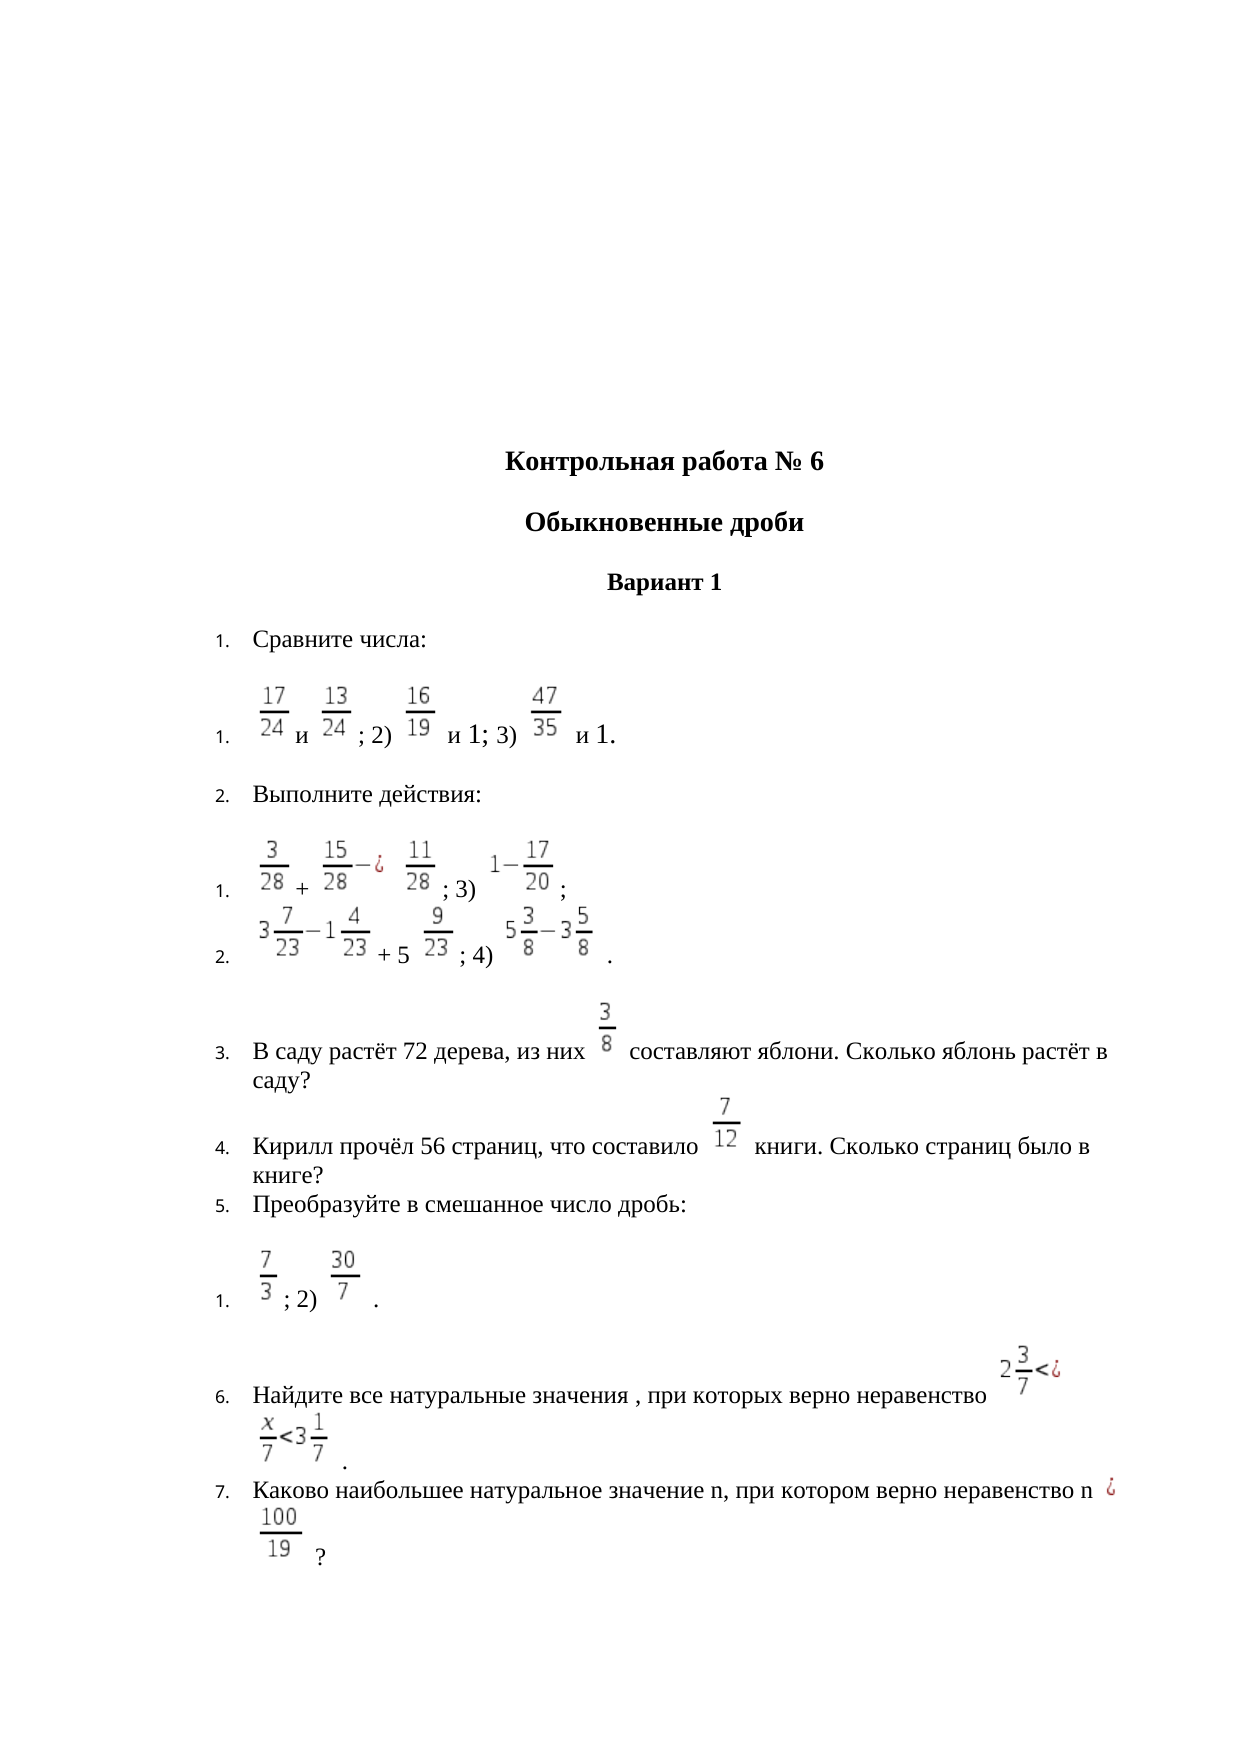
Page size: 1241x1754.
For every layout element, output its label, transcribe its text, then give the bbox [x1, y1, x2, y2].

picture [523, 682, 570, 744]
picture [482, 836, 560, 898]
list Найдите все натуральные значения , при которых верно неравенство . [215, 1342, 1152, 1475]
picture [705, 1093, 748, 1155]
picture [252, 682, 296, 744]
list и ; 2) и 1; 3) и 1. [215, 682, 1152, 749]
picture [398, 836, 442, 898]
picture [252, 1503, 309, 1565]
list Выполните действия: [215, 779, 1152, 807]
picture [252, 1408, 336, 1470]
picture [416, 902, 459, 964]
picture [314, 682, 358, 744]
list В саду растёт 72 дерева, из них составляют яблони. Сколько яблонь растёт в саду? [215, 998, 1152, 1093]
list Преобразуйте в смешанное число дробь: [215, 1189, 1152, 1217]
picture [252, 902, 377, 964]
text Контрольная работа № 6 [177, 443, 1152, 476]
picture [252, 836, 296, 898]
list ; 2) . [215, 1247, 1152, 1313]
text Вариант 1 [177, 567, 1152, 595]
list + ; 3) ; [215, 837, 1152, 903]
picture [591, 998, 623, 1060]
picture [398, 682, 442, 744]
list Сравните числа: [215, 624, 1152, 653]
picture [993, 1342, 1070, 1403]
picture [252, 1246, 284, 1308]
picture [315, 836, 393, 898]
text Обыкновенные дроби [177, 505, 1152, 537]
list Каково наибольшее натуральное значение n, при котором верно неравенство n ? [215, 1475, 1152, 1570]
list Кирилл прочёл 56 страниц, что составило книги. Сколько страниц было в книге? [215, 1093, 1152, 1189]
picture [323, 1246, 367, 1308]
picture [1099, 1476, 1125, 1499]
picture [499, 902, 601, 964]
